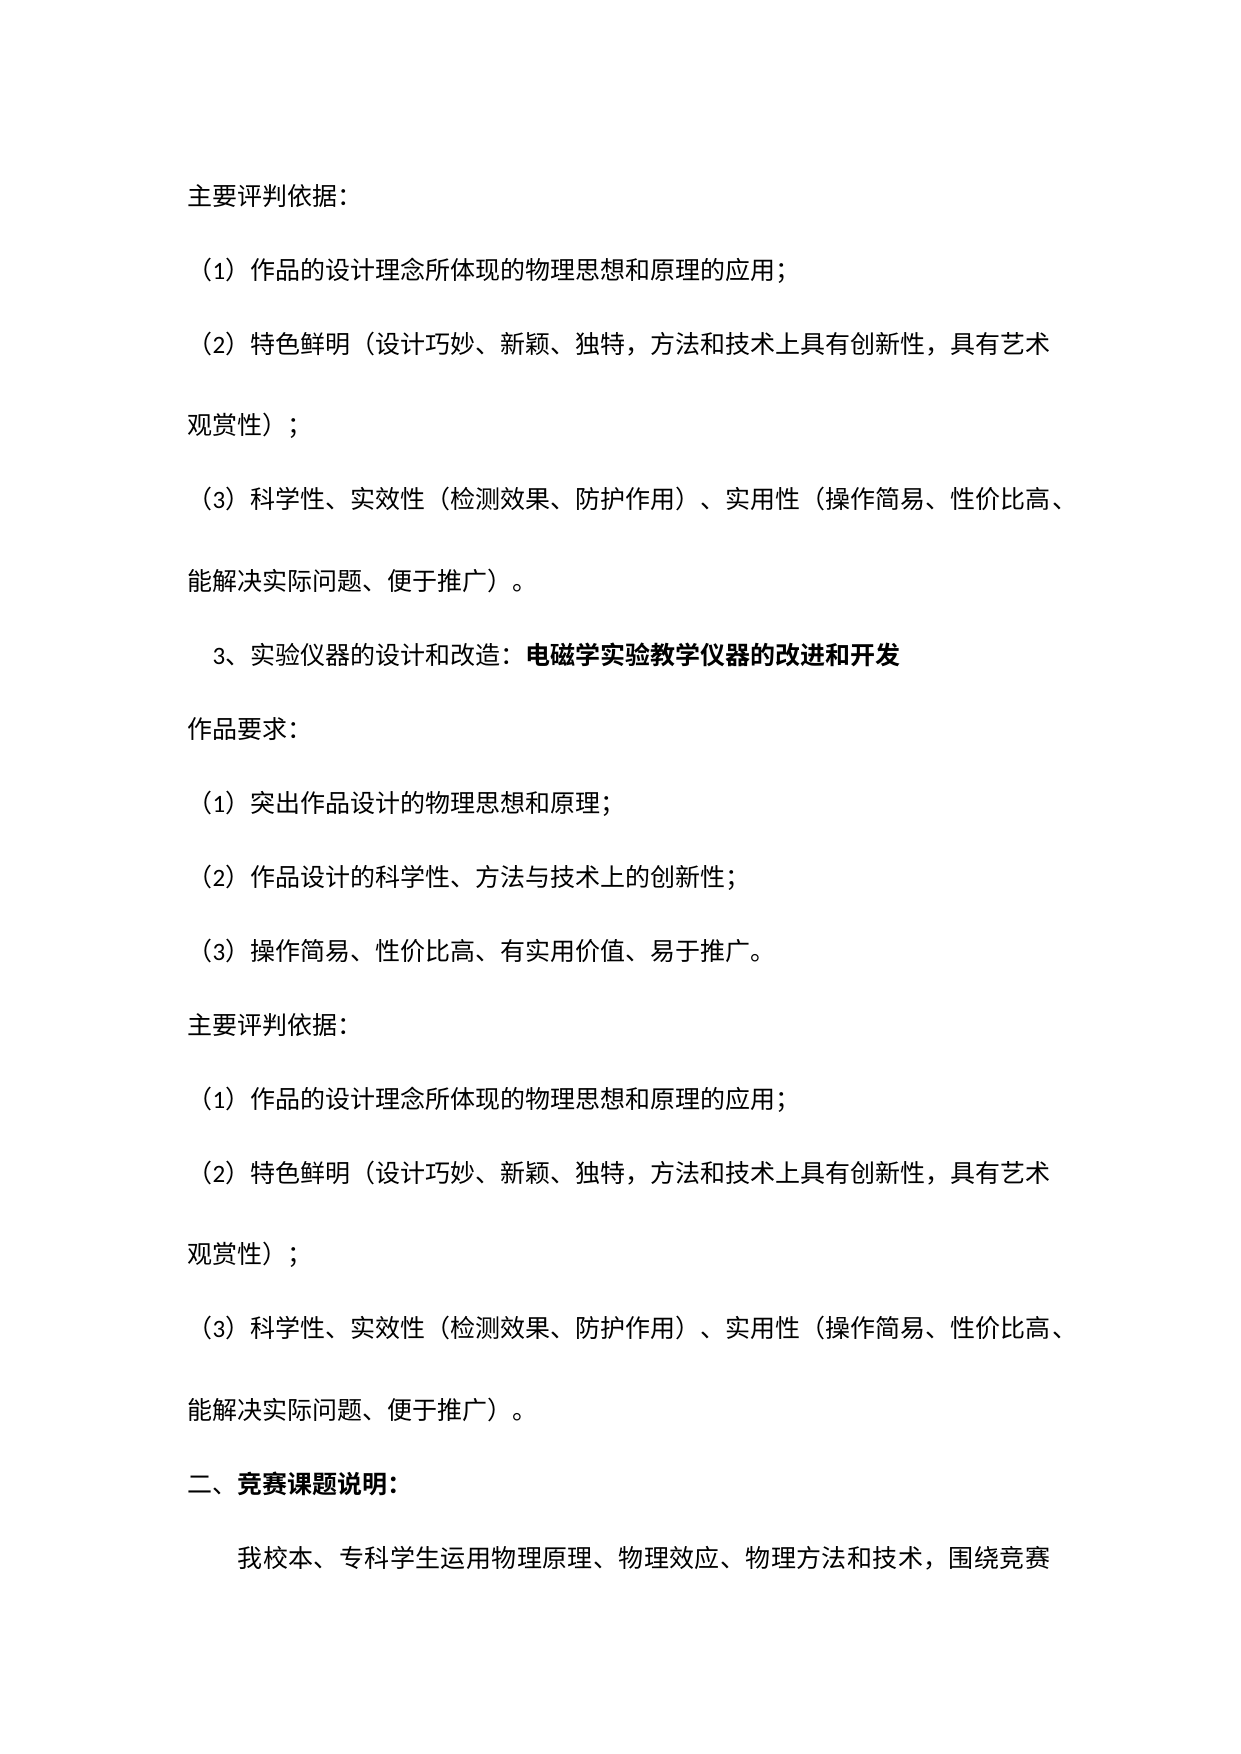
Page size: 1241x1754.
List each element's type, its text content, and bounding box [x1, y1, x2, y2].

text 作品要求： [187, 695, 1053, 760]
text 主要评判依据： [187, 162, 1053, 227]
text （1）作品的设计理念所体现的物理思想和原理的应用； [187, 1065, 1053, 1130]
text （1）突出作品设计的物理思想和原理； [187, 769, 1053, 834]
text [187, 1524, 1053, 1589]
text 3、实验仪器的设计和改造：电磁学实验教学仪器的改进和开发 [187, 621, 1053, 686]
text 二、竞赛课题说明： [187, 1450, 1053, 1515]
text 主要评判依据： [187, 991, 1053, 1056]
text （2）特色鲜明（设计巧妙、新颖、独特，方法和技术上具有创新性，具有艺术观赏性）； [187, 1139, 1053, 1285]
text （2）特色鲜明（设计巧妙、新颖、独特，方法和技术上具有创新性，具有艺术观赏性）； [187, 310, 1053, 456]
text （3）科学性、实效性（检测效果、防护作用）、实用性（操作简易、性价比高、能解决实际问题、便于推广）。 [187, 1294, 1053, 1441]
text （3）操作简易、性价比高、有实用价值、易于推广。 [187, 917, 1053, 982]
text （3）科学性、实效性（检测效果、防护作用）、实用性（操作简易、性价比高、能解决实际问题、便于推广）。 [187, 465, 1053, 612]
text （2）作品设计的科学性、方法与技术上的创新性； [187, 843, 1053, 908]
text （1）作品的设计理念所体现的物理思想和原理的应用； [187, 236, 1053, 301]
